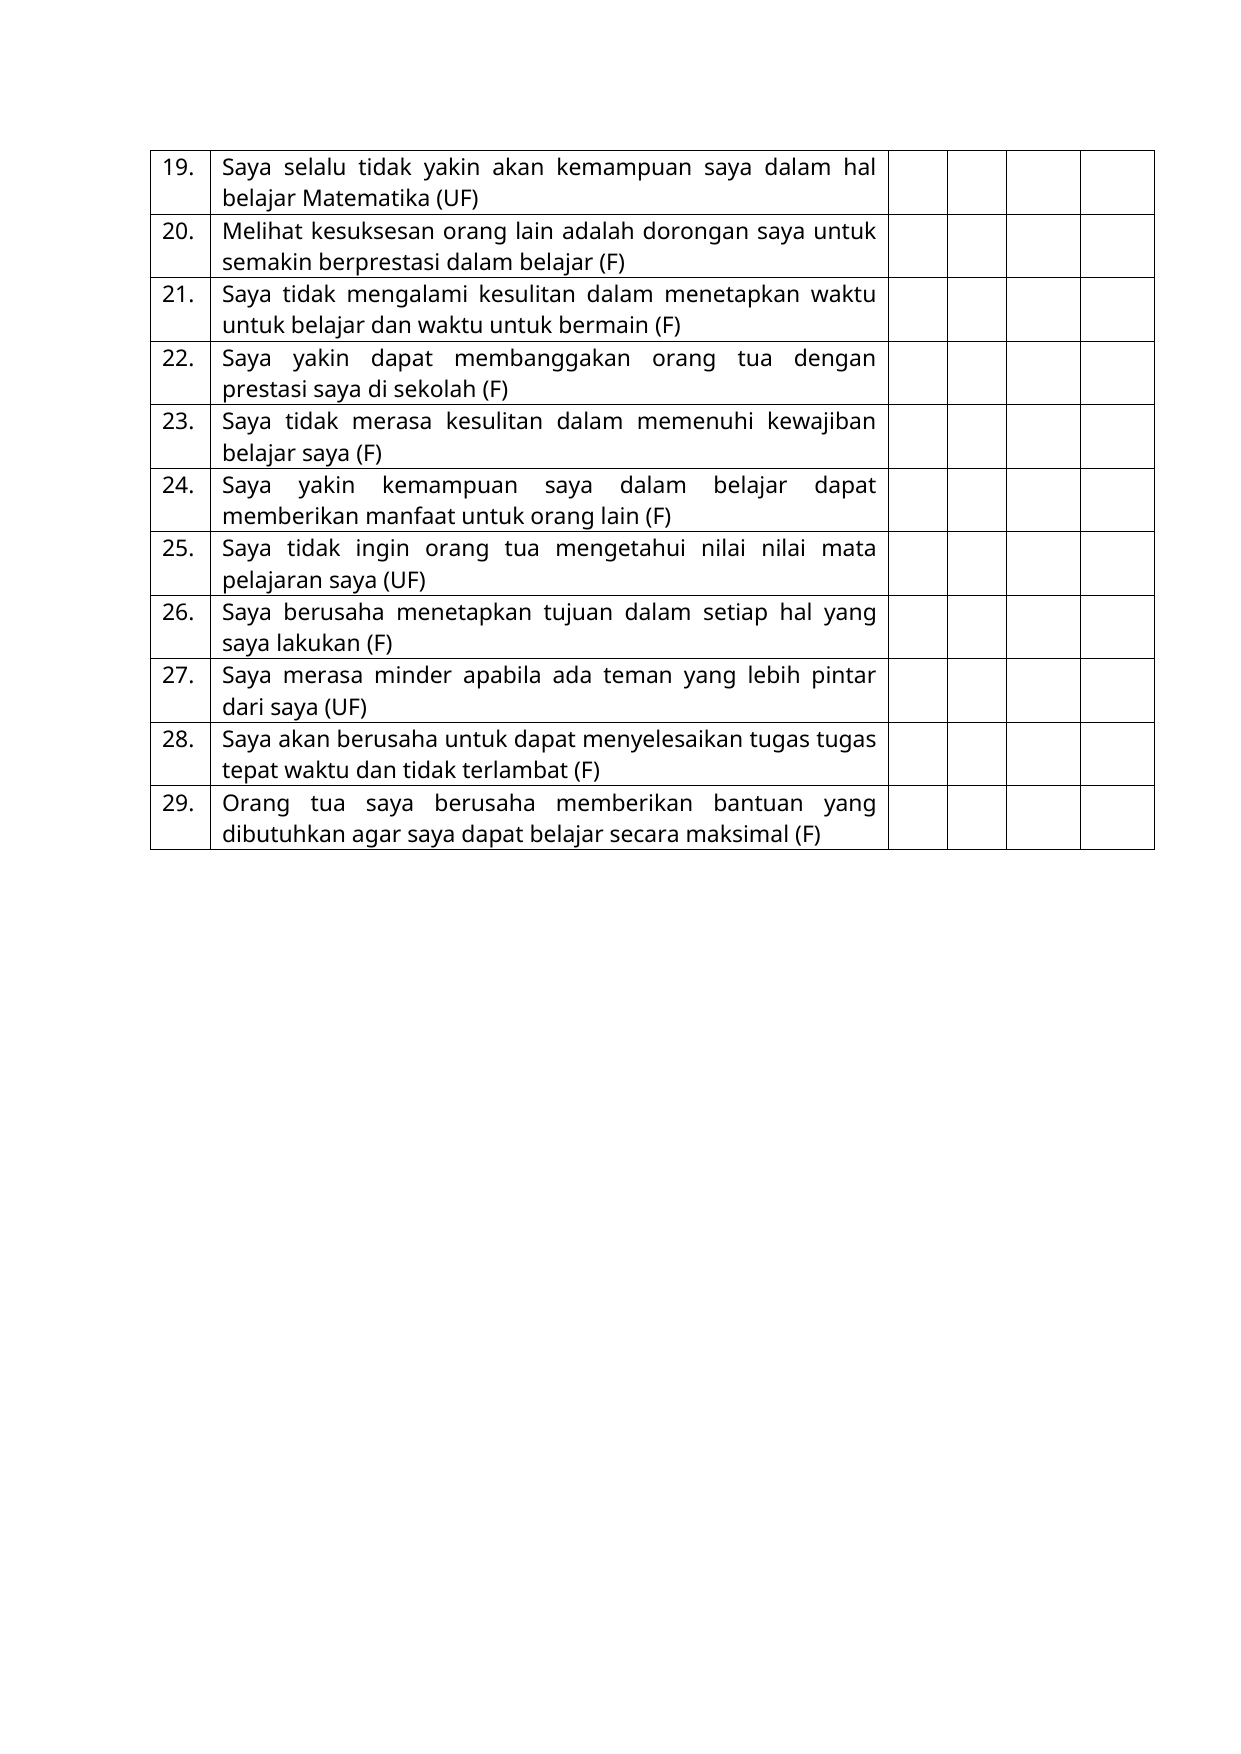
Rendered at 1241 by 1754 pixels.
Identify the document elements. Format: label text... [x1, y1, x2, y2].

table_cell Saya berusaha menetapkan tujuan dalam setiap hal yang saya lakukan (F) [211, 596, 888, 658]
table_cell Saya akan berusaha untuk dapat menyelesaikan tugas tugas tepat waktu dan tidak terlambat (F) [211, 723, 888, 785]
table_cell [889, 786, 947, 849]
table_cell Orang tua saya berusaha memberikan bantuan yang dibutuhkan agar saya dapat belajar secara maksimal (F) [211, 786, 888, 849]
table_cell 23. [151, 405, 210, 468]
table_cell [1081, 659, 1154, 722]
table_cell 25. [151, 532, 210, 595]
table_cell [1007, 151, 1080, 213]
table_cell [889, 723, 947, 785]
table_cell [889, 659, 947, 722]
table_cell Saya tidak ingin orang tua mengetahui nilai nilai mata pelajaran saya (UF) [211, 532, 888, 595]
table_cell [948, 532, 1006, 595]
table_cell [1081, 786, 1154, 849]
table_cell [1007, 659, 1080, 722]
table_cell Melihat kesuksesan orang lain adalah dorongan saya untuk semakin berprestasi dalam belajar (F) [211, 215, 888, 277]
table_cell [889, 532, 947, 595]
table_cell 19. [151, 151, 210, 213]
table_cell 29. [151, 786, 210, 849]
table_cell Saya yakin kemampuan saya dalam belajar dapat memberikan manfaat untuk orang lain (F) [211, 469, 888, 531]
table_cell [948, 342, 1006, 404]
table_cell [1081, 151, 1154, 213]
table_cell [948, 596, 1006, 658]
table_cell [889, 278, 947, 341]
table_cell [1081, 596, 1154, 658]
table_cell 24. [151, 469, 210, 531]
table_cell [948, 151, 1006, 213]
table_cell [1007, 532, 1080, 595]
table_cell [1007, 405, 1080, 468]
table_cell [1007, 469, 1080, 531]
table_cell [1081, 278, 1154, 341]
table_cell [1081, 532, 1154, 595]
table_cell [1007, 596, 1080, 658]
table_cell [948, 215, 1006, 277]
table_cell [1007, 278, 1080, 341]
table_cell [948, 405, 1006, 468]
table_cell [948, 786, 1006, 849]
table_cell [889, 596, 947, 658]
table_cell [1081, 342, 1154, 404]
table_cell [948, 659, 1006, 722]
table_cell [1007, 342, 1080, 404]
table_cell [948, 469, 1006, 531]
table_cell [889, 151, 947, 213]
table_cell Saya selalu tidak yakin akan kemampuan saya dalam hal belajar Matematika (UF) [211, 151, 888, 213]
table_cell [889, 215, 947, 277]
table_cell [1007, 215, 1080, 277]
table_cell Saya tidak mengalami kesulitan dalam menetapkan waktu untuk belajar dan waktu untuk bermain (F) [211, 278, 888, 341]
table_cell [1081, 215, 1154, 277]
table_cell [1007, 786, 1080, 849]
table_cell 20. [151, 215, 210, 277]
table_cell [1081, 723, 1154, 785]
table_cell 26. [151, 596, 210, 658]
table_cell Saya tidak merasa kesulitan dalam memenuhi kewajiban belajar saya (F) [211, 405, 888, 468]
table_cell [1081, 405, 1154, 468]
table_cell [889, 469, 947, 531]
table_cell Saya merasa minder apabila ada teman yang lebih pintar dari saya (UF) [211, 659, 888, 722]
table_cell 22. [151, 342, 210, 404]
table_cell [948, 278, 1006, 341]
table_cell [1081, 469, 1154, 531]
table_cell 21. [151, 278, 210, 341]
table_cell [889, 342, 947, 404]
table_cell [889, 405, 947, 468]
table_cell 28. [151, 723, 210, 785]
table_cell [1007, 723, 1080, 785]
table_cell [948, 723, 1006, 785]
table_cell Saya yakin dapat membanggakan orang tua dengan prestasi saya di sekolah (F) [211, 342, 888, 404]
table_cell 27. [151, 659, 210, 722]
